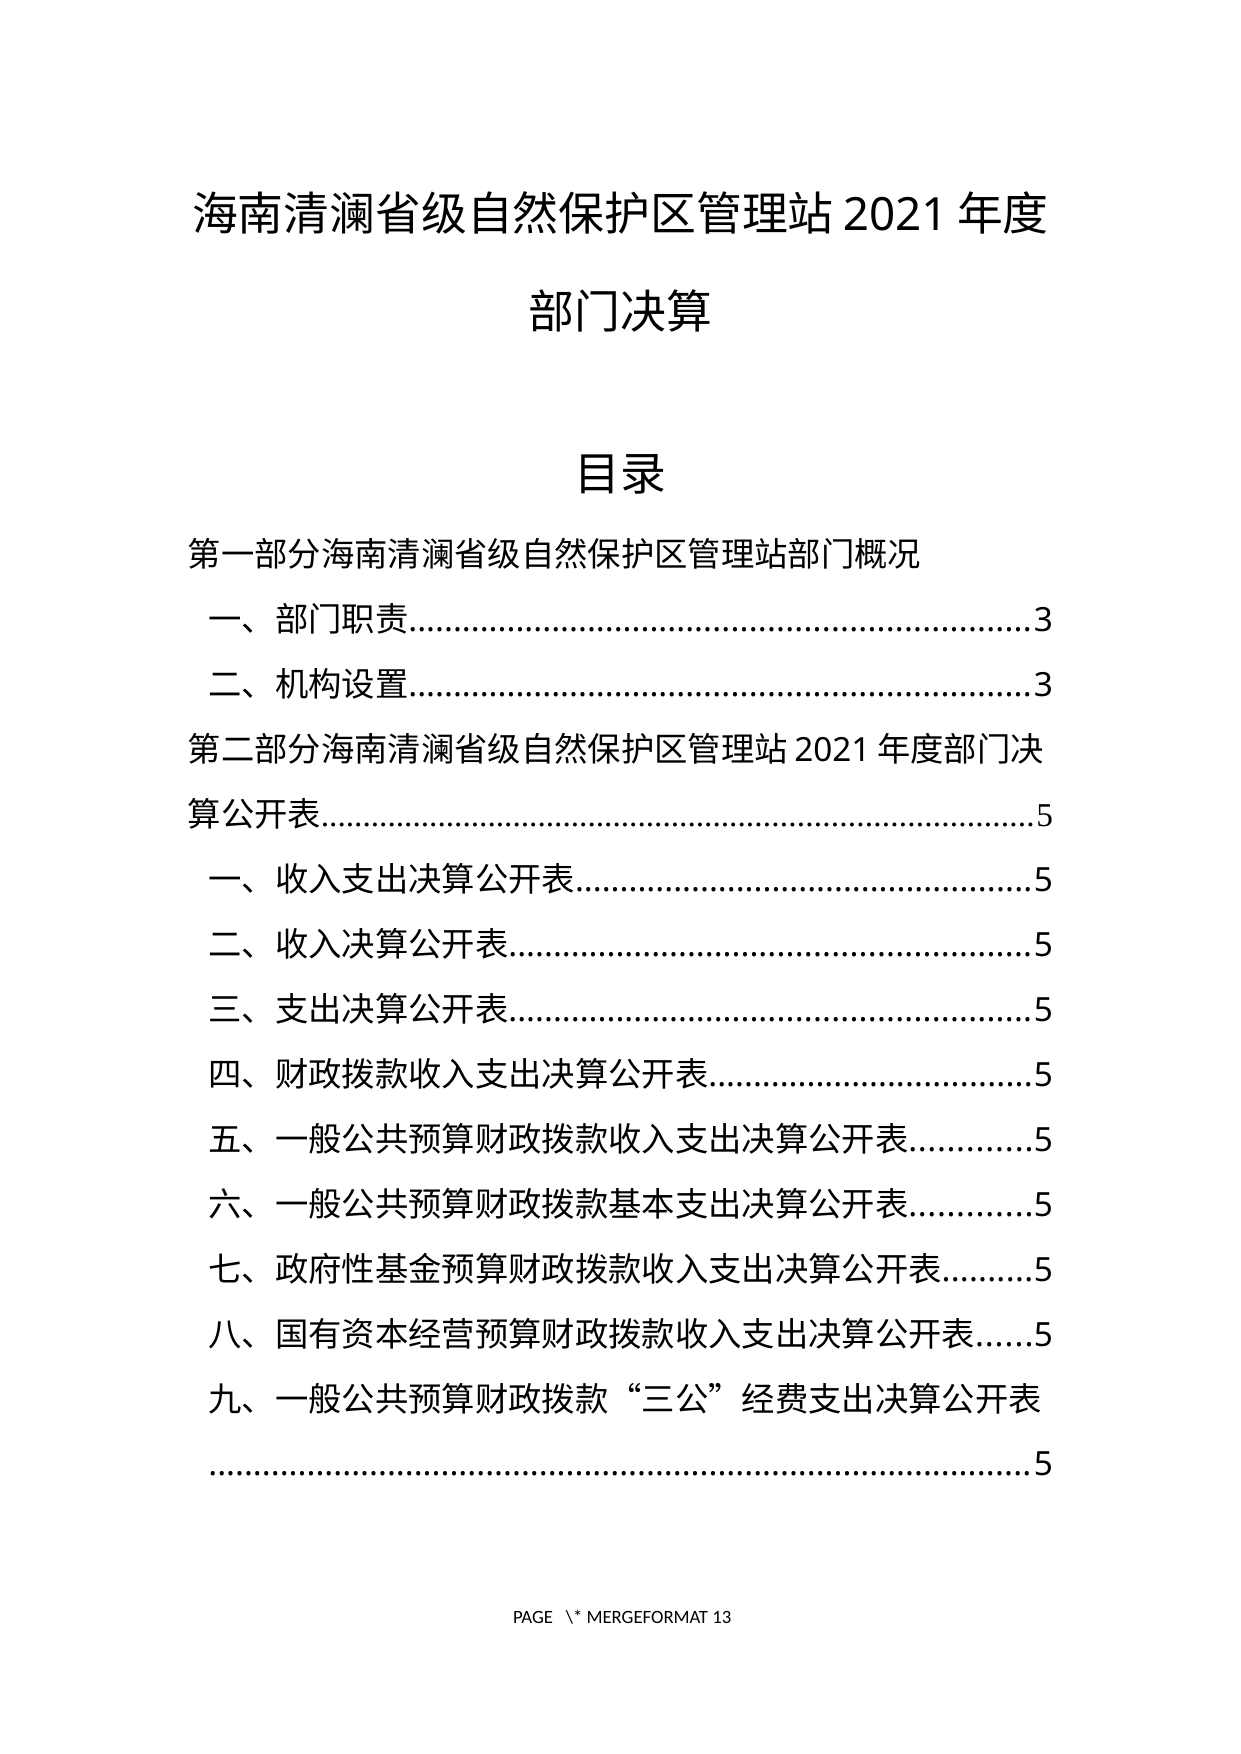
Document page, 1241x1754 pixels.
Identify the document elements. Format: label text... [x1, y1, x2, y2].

text 三、支出决算公开表 5 [208, 974, 1053, 1039]
text 五、一般公共预算财政拨款收入支出决算公开表 5 [208, 1104, 1053, 1169]
text 四、财政拨款收入支出决算公开表 5 [208, 1039, 1053, 1104]
text 一、收入支出决算公开表 5 [208, 844, 1053, 909]
text 第二部分海南清澜省级自然保护区管理站2021年度部门决算公开表 5 [187, 714, 1053, 844]
text 八、国有资本经营预算财政拨款收入支出决算公开表 5 [208, 1299, 1053, 1364]
text 第一部分海南清澜省级自然保护区管理站部门概况 [187, 519, 1053, 584]
text 目录 [187, 422, 1053, 519]
text 七、政府性基金预算财政拨款收入支出决算公开表 5 [208, 1234, 1053, 1299]
text 二、机构设置 3 [208, 649, 1053, 714]
text 一、部门职责 3 [208, 584, 1053, 649]
text 六、一般公共预算财政拨款基本支出决算公开表 5 [208, 1169, 1053, 1234]
text 二、收入决算公开表 5 [208, 909, 1053, 974]
text 九、一般公共预算财政拨款“三公”经费支出决算公开表 5 [208, 1364, 1053, 1494]
text 海南清澜省级自然保护区管理站2021年度部门决算 [187, 162, 1053, 357]
